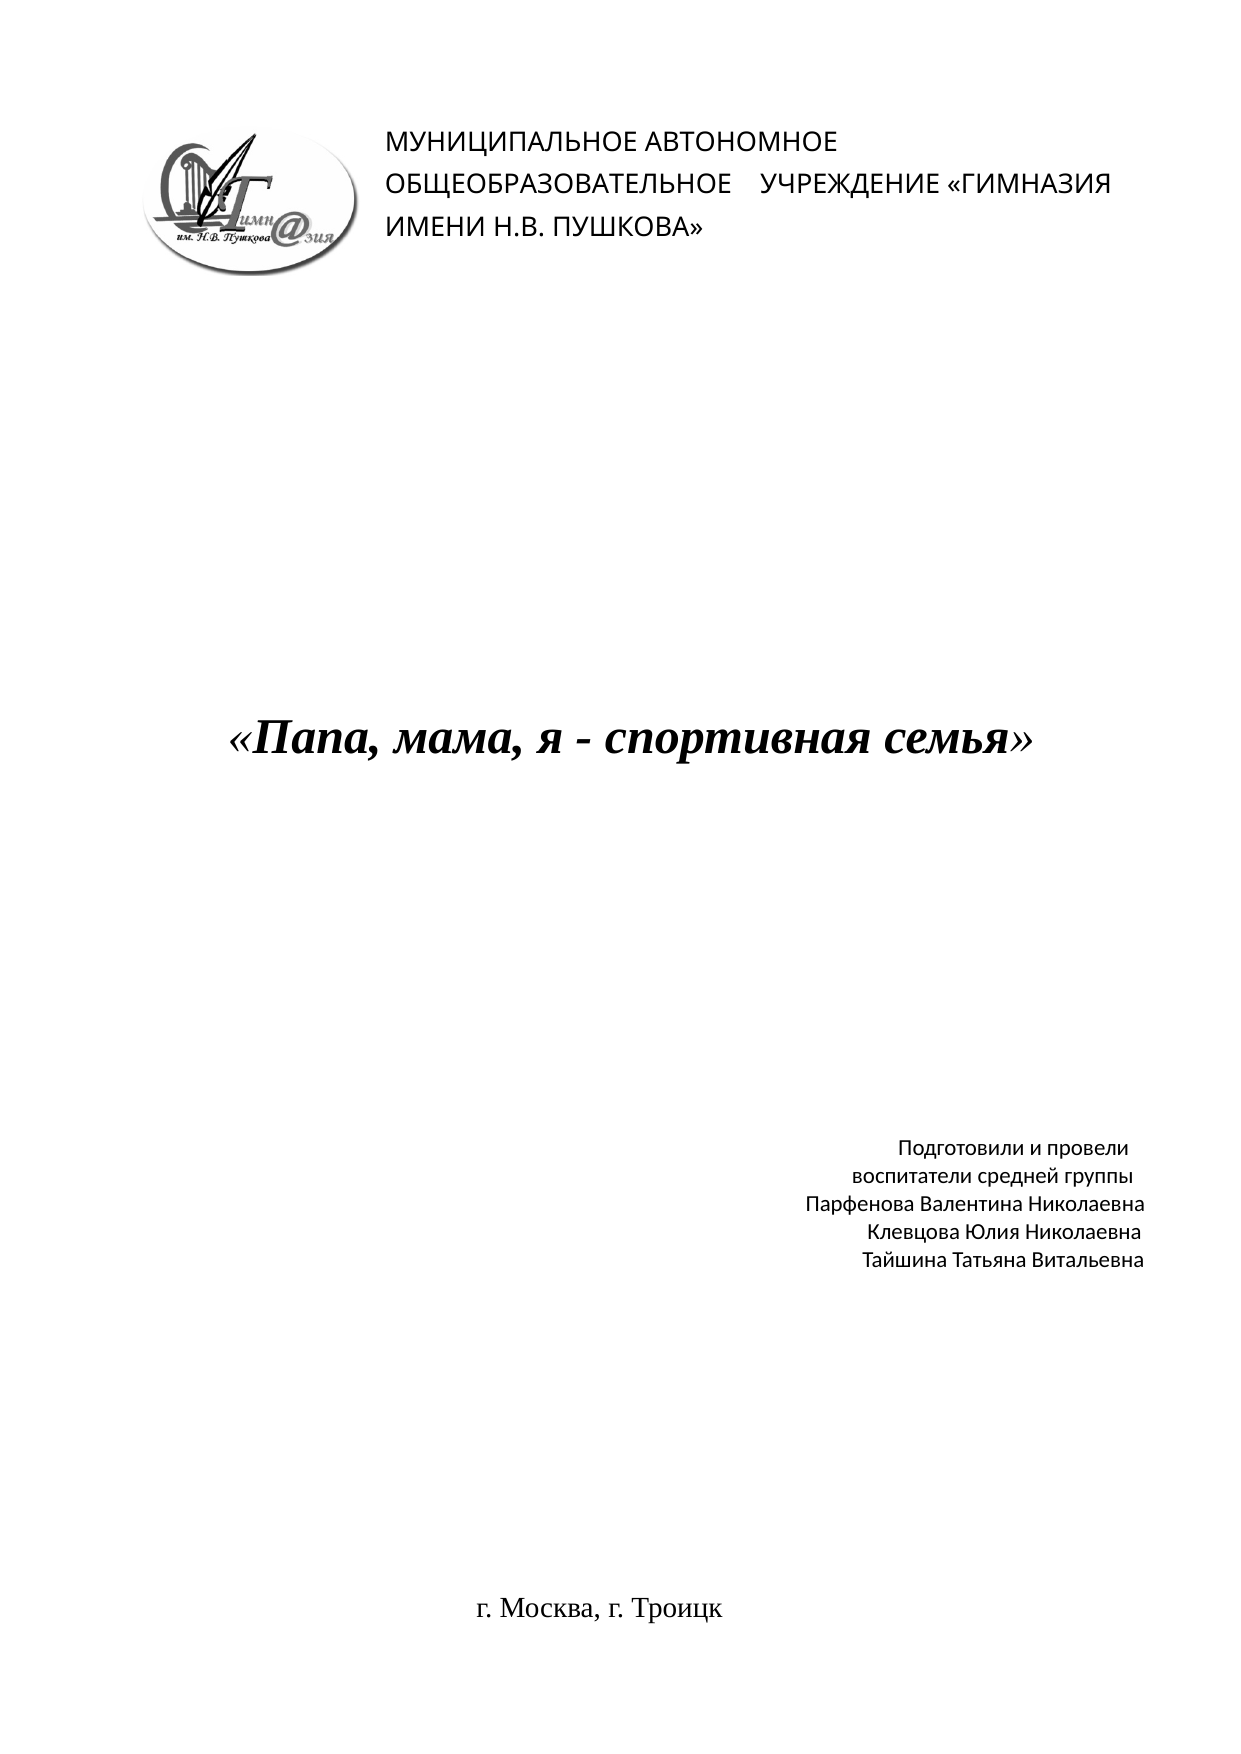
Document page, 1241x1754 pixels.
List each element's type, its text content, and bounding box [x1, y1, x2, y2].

text Клевцова Юлия Николаевна [177, 1217, 1152, 1245]
subtitle МУНИЦИПАЛЬНОЕ АВТОНОМНОЕ ОБЩЕОБРАЗОВАТЕЛЬНОЕ УЧРЕЖДЕНИЕ «ГИМНАЗИЯ ИМЕНИ Н.В. ПУШКОВА» [384, 122, 1152, 244]
picture [106, 118, 384, 275]
text воспитатели средней группы [177, 1161, 1152, 1189]
text г. Москва, г. Троицк [177, 1590, 1152, 1623]
text «Папа, мама, я - спортивная семья» [177, 707, 1152, 764]
text Подготовили и провели [177, 1133, 1152, 1161]
text Парфенова Валентина Николаевна [177, 1189, 1152, 1217]
text Тайшина Татьяна Витальевна [177, 1245, 1152, 1273]
